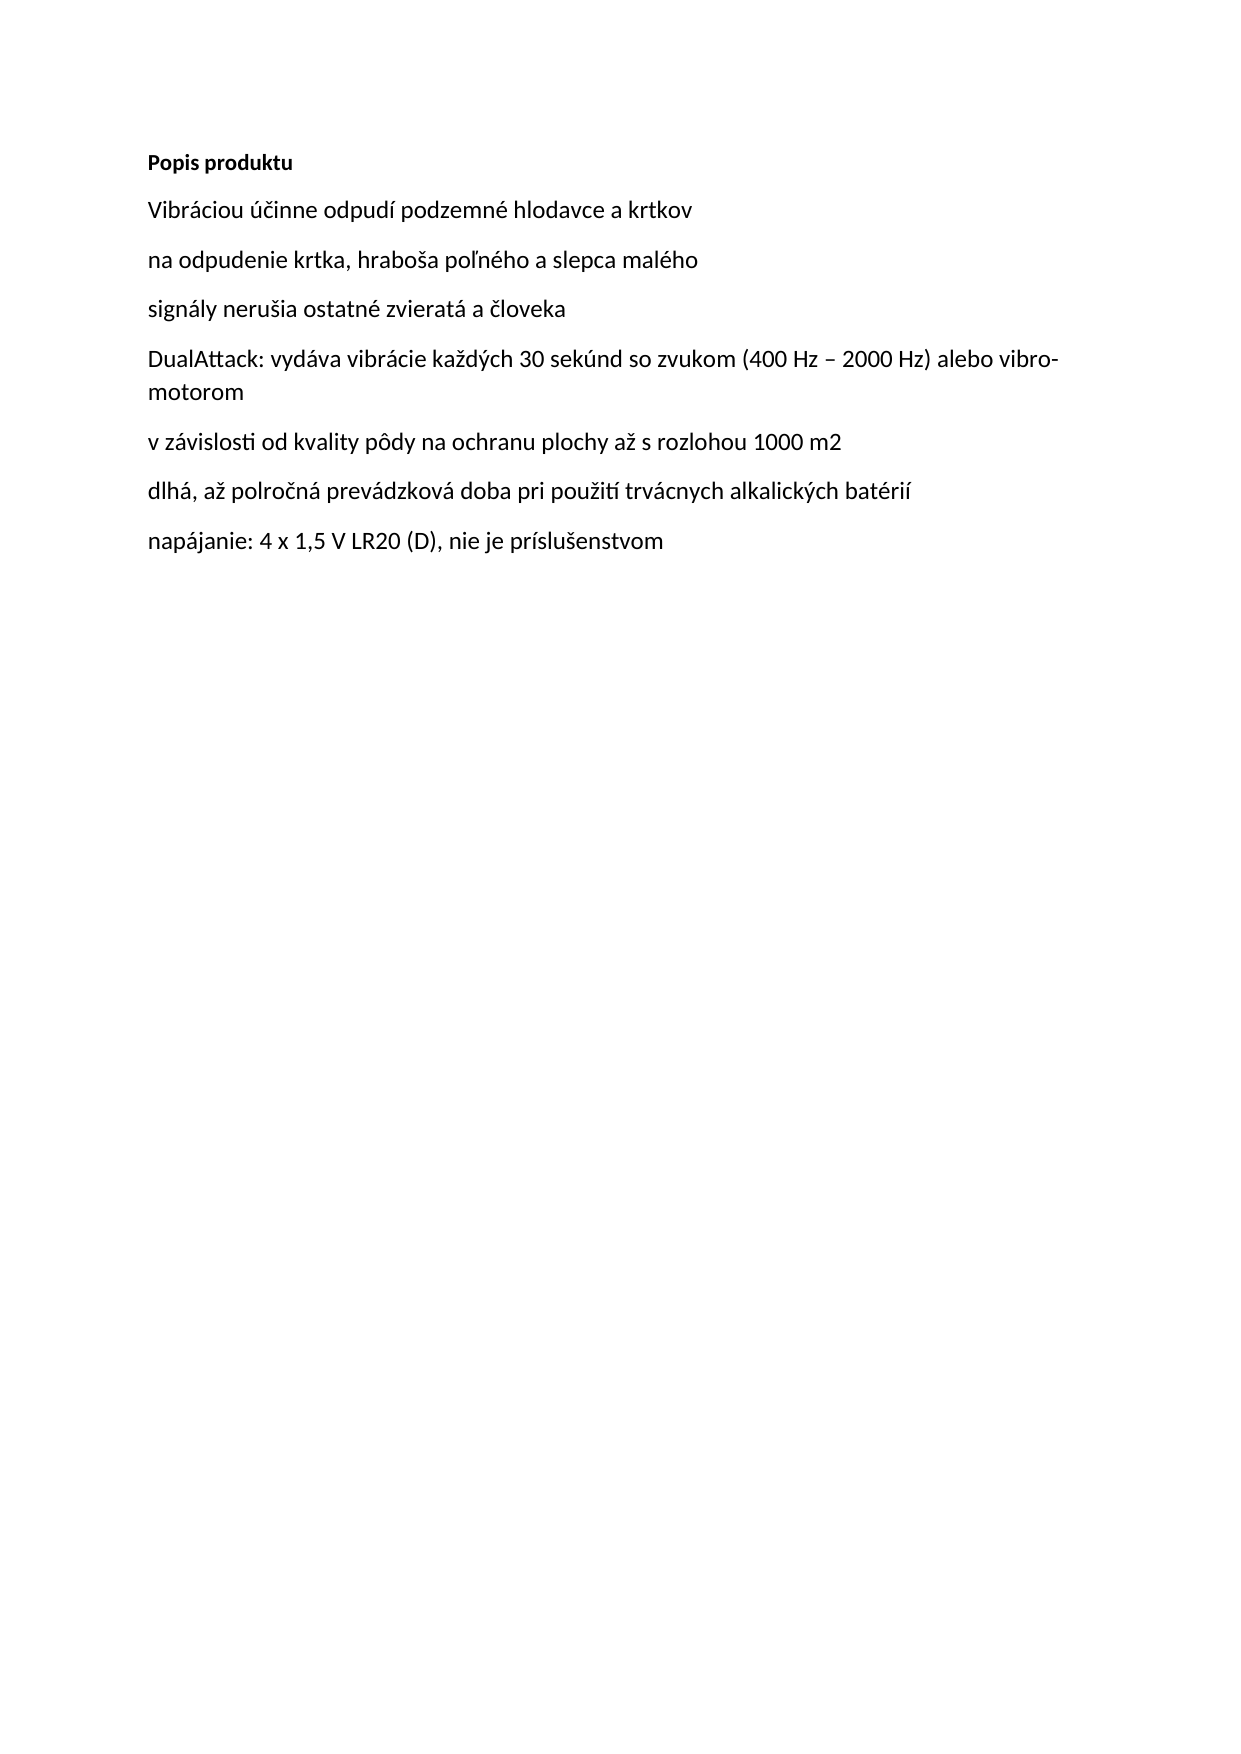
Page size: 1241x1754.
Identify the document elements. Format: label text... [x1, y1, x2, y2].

text Vibráciou účinne odpudí podzemné hlodavce a krtkov [148, 194, 1093, 225]
text Popis produktu [148, 148, 1093, 176]
text signály nerušia ostatné zvieratá a človeka [148, 294, 1093, 324]
text napájanie: 4 x 1,5 V LR20 (D), nie je príslušenstvom [148, 525, 1093, 555]
text DualAttack: vydáva vibrácie každých 30 sekúnd so zvukom (400 Hz – 2000 Hz) alebo vibro-motorom [148, 343, 1093, 407]
text v závislosti od kvality pôdy na ochranu plochy až s rozlohou 1000 m2 [148, 426, 1093, 456]
text dlhá, až polročná prevádzková doba pri použití trvácnych alkalických batérií [148, 475, 1093, 506]
text na odpudenie krtka, hraboša poľného a slepca malého [148, 244, 1093, 274]
